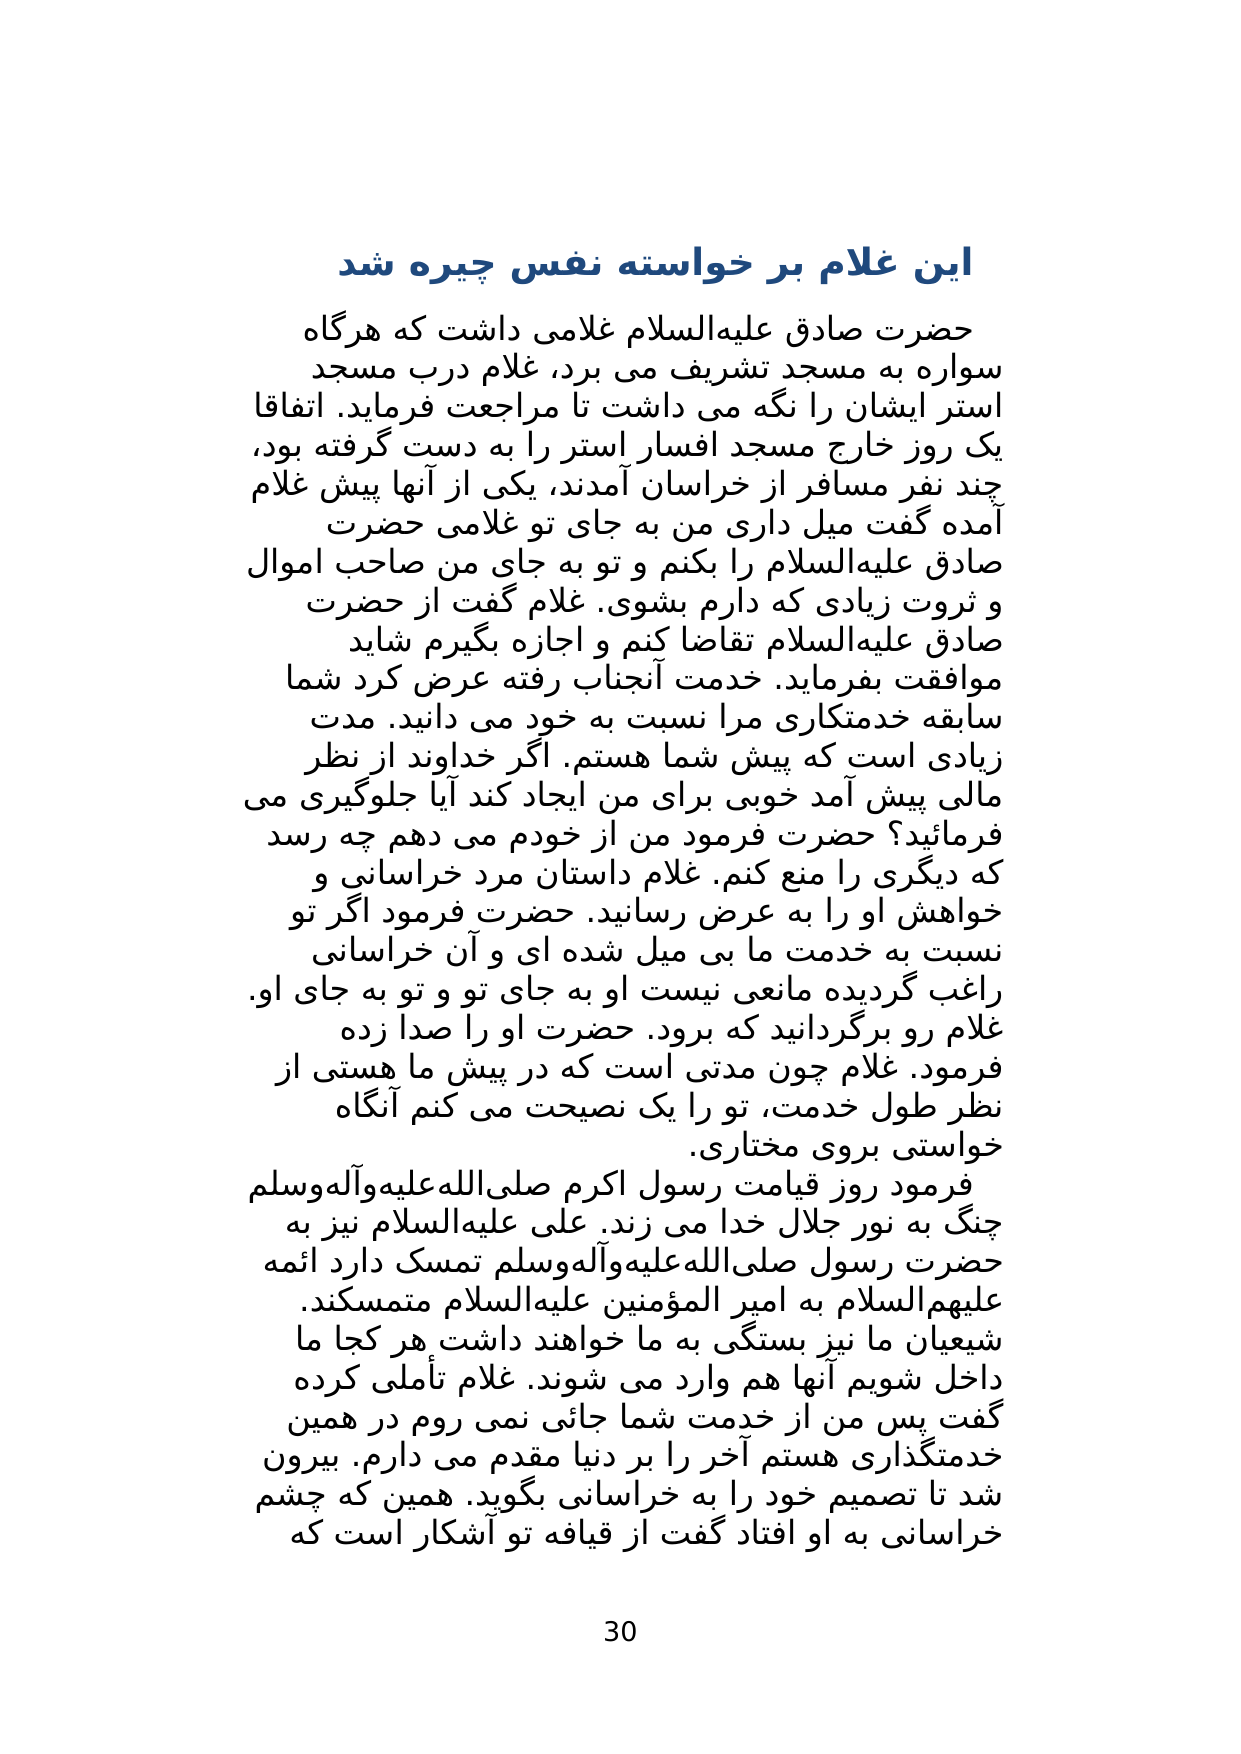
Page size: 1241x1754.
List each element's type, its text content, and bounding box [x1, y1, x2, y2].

subtitle این غلام بر خواسته نفس چیره شد [236, 241, 1004, 284]
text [236, 1164, 1004, 1552]
text حضرت صادق عليه‌السلام غلامی داشت که هرگاه سواره به مسجد تشریف می برد، غلام درب مسجد استر ایشان را نگه می داشت تا مراجعت فرماید. اتفاقا یک روز خارج مسجد افسار استر را به دست گرفته بود، چند نفر مسافر از خراسان آمدند، یکی از آنها پیش غلام آمده گفت میل داری من به جای تو غلامی حضرت صادق عليه‌السلام را بکنم و تو به جای من صاحب اموال و ثروت زیادی که دارم بشوی. غلام گفت از حضرت صادق عليه‌السلام تقاضا کنم و اجازه بگیرم شاید موافقت بفرماید. خدمت آنجناب رفته عرض کرد شما سابقه خدمتکاری مرا نسبت به خود می دانید. مدت زیادی است که پیش شما هستم. اگر خداوند از نظر مالی پیش آمد خوبی برای من ایجاد کند آیا جلوگیری می فرمائید؟ حضرت فرمود من از خودم می دهم چه رسد که دیگری را منع کنم. غلام داستان مرد خراسانی و خواهش او را به عرض رسانید. حضرت فرمود اگر تو نسبت به خدمت ما بی میل شده ای و آن خراسانی راغب گردیده مانعی نیست او به جای تو و تو به جای او. غلام رو برگردانید که برود. حضرت او را صدا زده فرمود. غلام چون مدتی است که در پیش ما هستی از نظر طول خدمت، تو را یک نصیحت می کنم آنگاه خواستی بروی مختاری. [236, 309, 1004, 1164]
